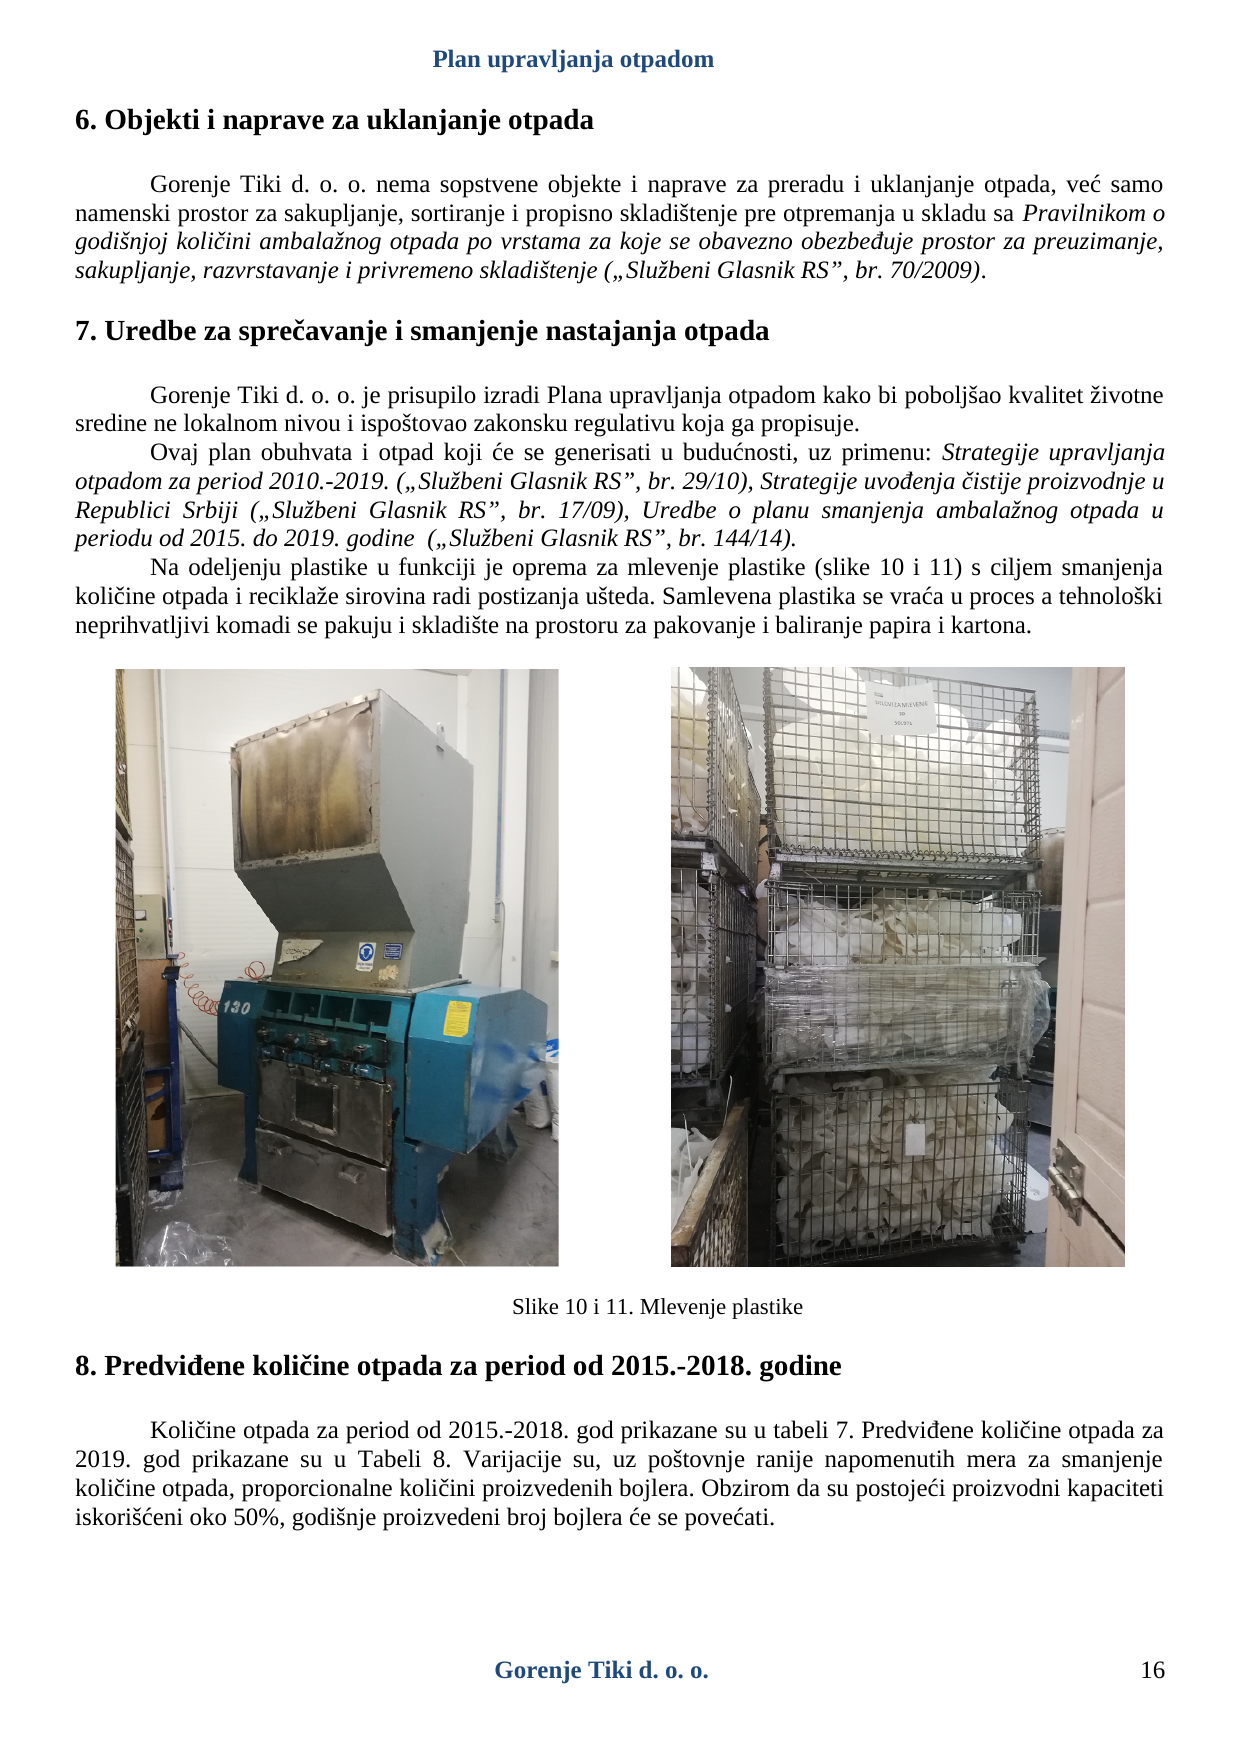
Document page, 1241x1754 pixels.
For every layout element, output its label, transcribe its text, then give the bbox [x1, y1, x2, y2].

text 8. Predviđene količine otpada za period od 2015.-2018. godine [75, 1348, 1165, 1382]
text Gorenje Tiki d. o. o. je prisupilo izradi Plana upravljanja otpadom kako bi poboljšao kvalitet životne sredine ne lokalnom nivou i ispoštovao zakonsku regulativu koja ga propisuje. [75, 380, 1165, 437]
text Ovaj plan obuhvata i otpad koji će se generisati u budućnosti, uz primenu: Strategije upravljanja otpadom za period 2010.-2019. („Službeni Glasnik RS”, br. 29/10), Strategije uvođenja čistije proizvodnje u Republici Srbiji („Službeni Glasnik RS”, br. 17/09), Uredbe o planu smanjenja ambalažnog otpada u periodu od 2015. do 2019. godine („Službeni Glasnik RS”, br. 144/14). [75, 437, 1165, 552]
text 6. Objekti i naprave za uklanjanje otpada [75, 102, 1165, 135]
picture [115, 669, 559, 1267]
picture [671, 667, 1125, 1267]
text 7. Uredbe za sprečavanje i smanjenje nastajanja otpada [75, 313, 1165, 346]
text Slike 10 i 11. Mlevenje plastike [75, 1293, 1165, 1320]
text Količine otpada za period od 2015.-2018. god prikazane su u tabeli 7. Predviđene količine otpada za 2019. god prikazane su u Tabeli 8. Varijacije su, uz poštovnje ranije napomenutih mera za smanjenje količine otpada, proporcionalne količini proizvedenih bojlera. Obzirom da su postojeći proizvodni kapaciteti iskorišćeni oko 50%, godišnje proizvedeni broj bojlera će se povećati. [75, 1416, 1165, 1531]
text Na odeljenju plastike u funkciji je oprema za mlevenje plastike (slike 10 i 11) s ciljem smanjenja količine otpada i reciklaže sirovina radi postizanja ušteda. Samlevena plastika se vraća u proces a tehnološki neprihvatljivi komadi se pakuju i skladište na prostoru za pakovanje i baliranje papira i kartona. [75, 552, 1165, 638]
text Gorenje Tiki d. o. o. nema sopstvene objekte i naprave za preradu i uklanjanje otpada, već samo namenski prostor za sakupljanje, sortiranje i propisno skladištenje pre otpremanja u skladu sa Pravilnikom o godišnjoj količini ambalažnog otpada po vrstama za koje se obavezno obezbeđuje prostor za preuzimanje, sakupljanje, razvrstavanje i privremeno skladištenje („Službeni Glasnik RS”, br. 70/2009). [75, 169, 1165, 284]
